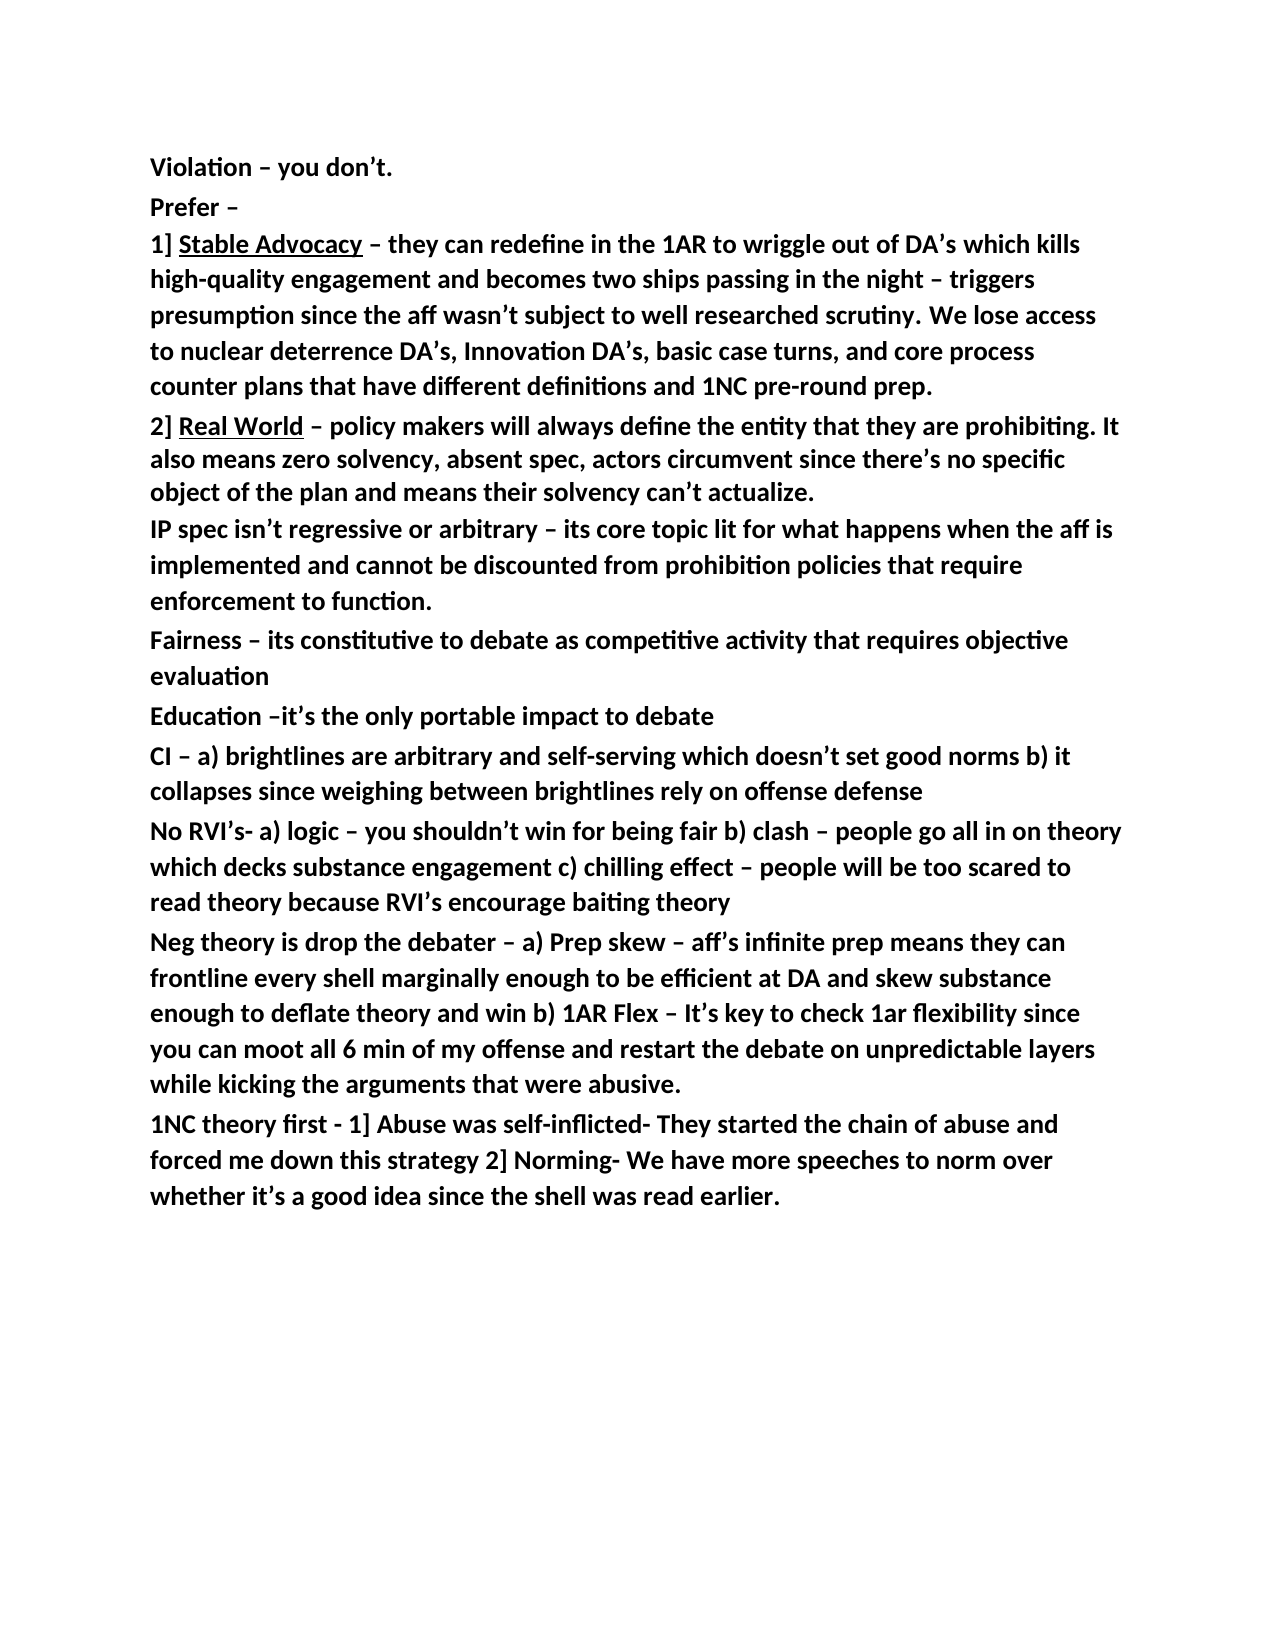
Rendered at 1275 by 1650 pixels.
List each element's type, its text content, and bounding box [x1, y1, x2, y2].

subtitle Education –it’s the only portable impact to debate [150, 699, 1125, 732]
subtitle Neg theory is drop the debater – a) Prep skew – aff’s infinite prep means they can frontline every shell marginally enough to be efficient at DA and skew substance enough to deflate theory and win b) 1AR Flex – It’s key to check 1ar flexibility since you can moot all 6 min of my offense and restart the debate on unpredictable layers while kicking the arguments that were abusive. [150, 925, 1125, 1101]
subtitle 1NC theory first - 1] Abuse was self-inflicted- They started the chain of abuse and forced me down this strategy 2] Norming- We have more speeches to norm over whether it’s a good idea since the shell was read earlier. [150, 1107, 1125, 1212]
subtitle Fairness – its constitutive to debate as competitive activity that requires objective evaluation [150, 623, 1125, 692]
subtitle IP spec isn’t regressive or arbitrary – its core topic lit for what happens when the aff is implemented and cannot be discounted from prohibition policies that require enforcement to function. [150, 512, 1125, 617]
subtitle Violation – you don’t. [150, 150, 1125, 183]
subtitle Prefer – [150, 190, 1125, 223]
subtitle CI – a) brightlines are arbitrary and self-serving which doesn’t set good norms b) it collapses since weighing between brightlines rely on offense defense [150, 739, 1125, 807]
subtitle 2] Real World – policy makers will always define the entity that they are prohibiting. It also means zero solvency, absent spec, actors circumvent since there’s no specific object of the plan and means their solvency can’t actualize. [150, 409, 1125, 508]
subtitle No RVI’s- a) logic – you shouldn’t win for being fair b) clash – people go all in on theory which decks substance engagement c) chilling effect – people will be too scared to read theory because RVI’s encourage baiting theory [150, 814, 1125, 918]
subtitle 1] Stable Advocacy – they can redefine in the 1AR to wriggle out of DA’s which kills high-quality engagement and becomes two ships passing in the night – triggers presumption since the aff wasn’t subject to well researched scrutiny. We lose access to nuclear deterrence DA’s, Innovation DA’s, basic case turns, and core process counter plans that have different definitions and 1NC pre-round prep. [150, 227, 1125, 402]
